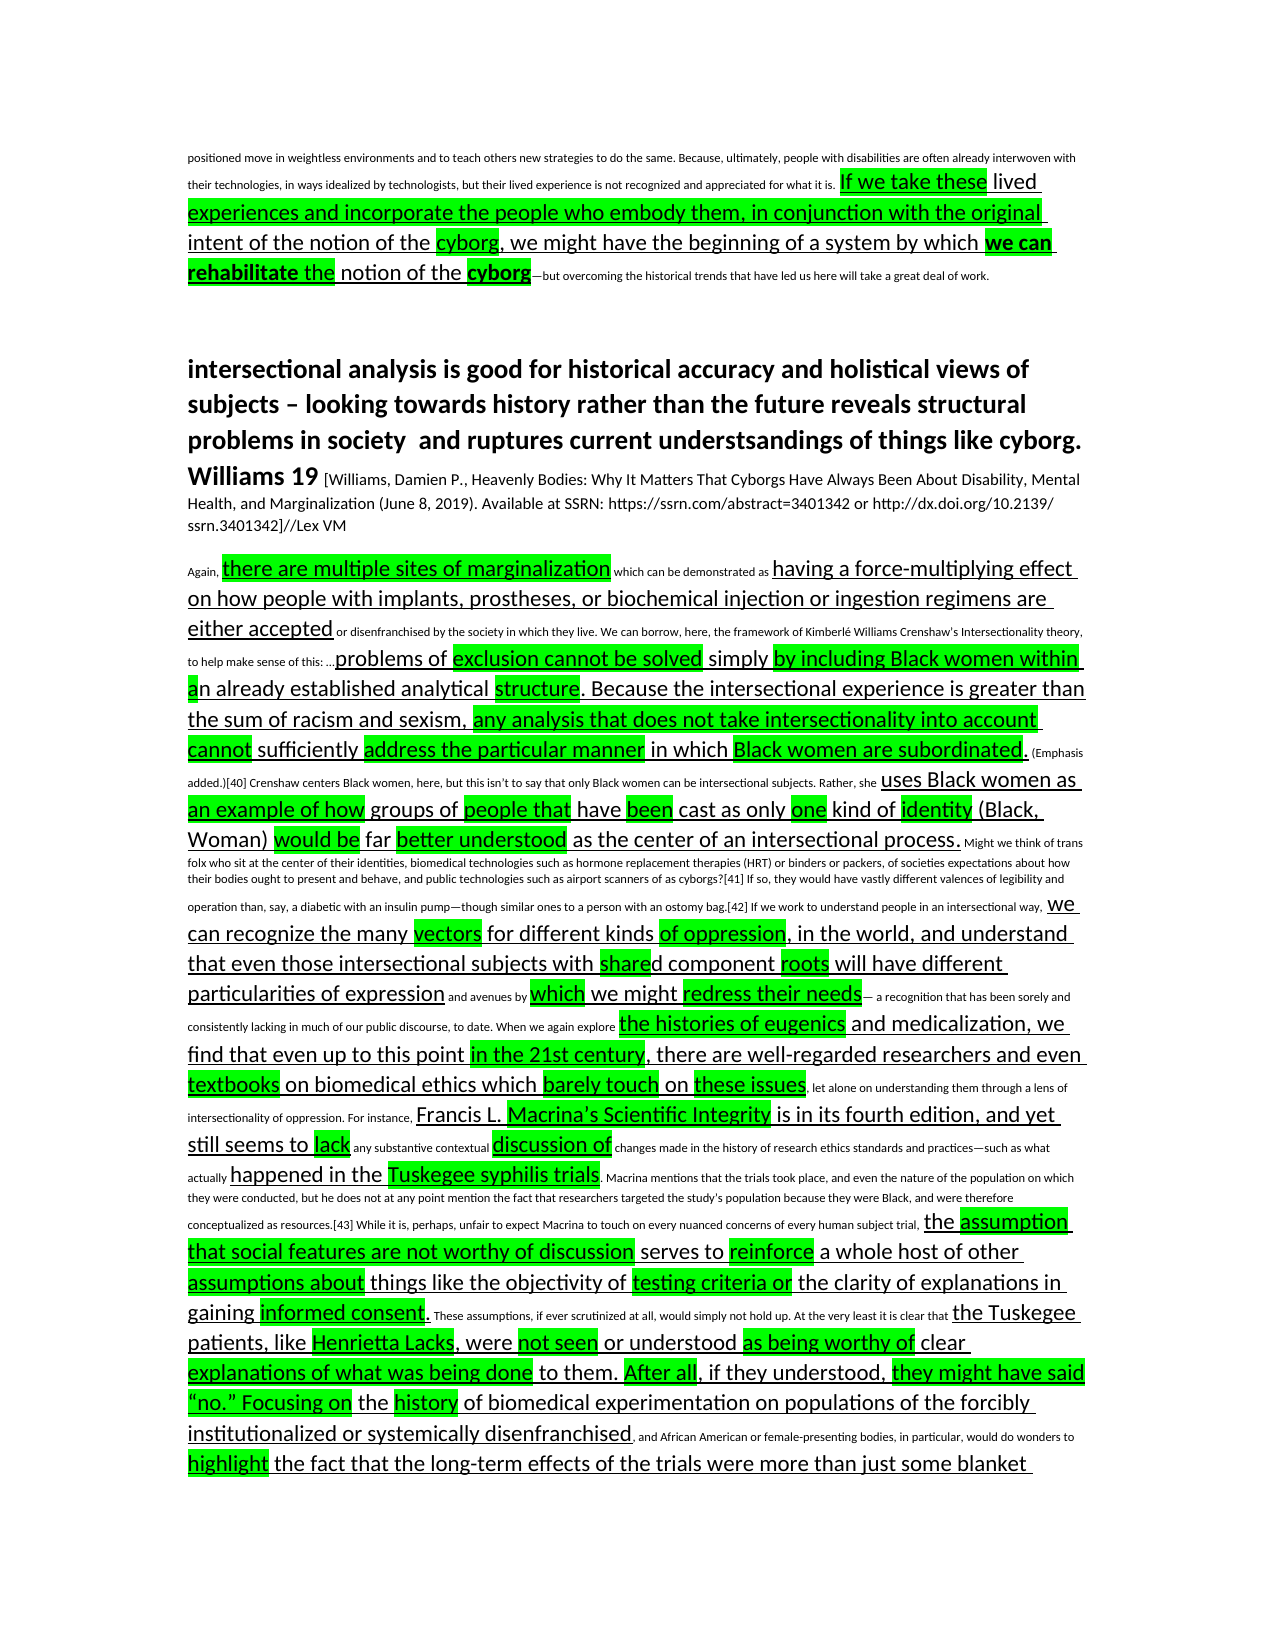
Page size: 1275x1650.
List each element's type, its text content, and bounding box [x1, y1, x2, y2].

text Williams 19 [Williams, Damien P., Heavenly Bodies: Why It Matters That Cyborgs Have Always Been About Disability, Mental Health, and Marginalization (June 8, 2019). Available at SSRN: https://ssrn.com/abstract=3401342 or http://dx.doi.org/10.2139/ssrn.3401342]//Lex VM [187, 459, 1087, 536]
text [187, 1065, 1087, 1477]
subtitle intersectional analysis is good for historical accuracy and holistical views of subjects – looking towards history rather than the future reveals structural problems in society and ruptures current understsandings of things like cyborg. [187, 352, 1087, 456]
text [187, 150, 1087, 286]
